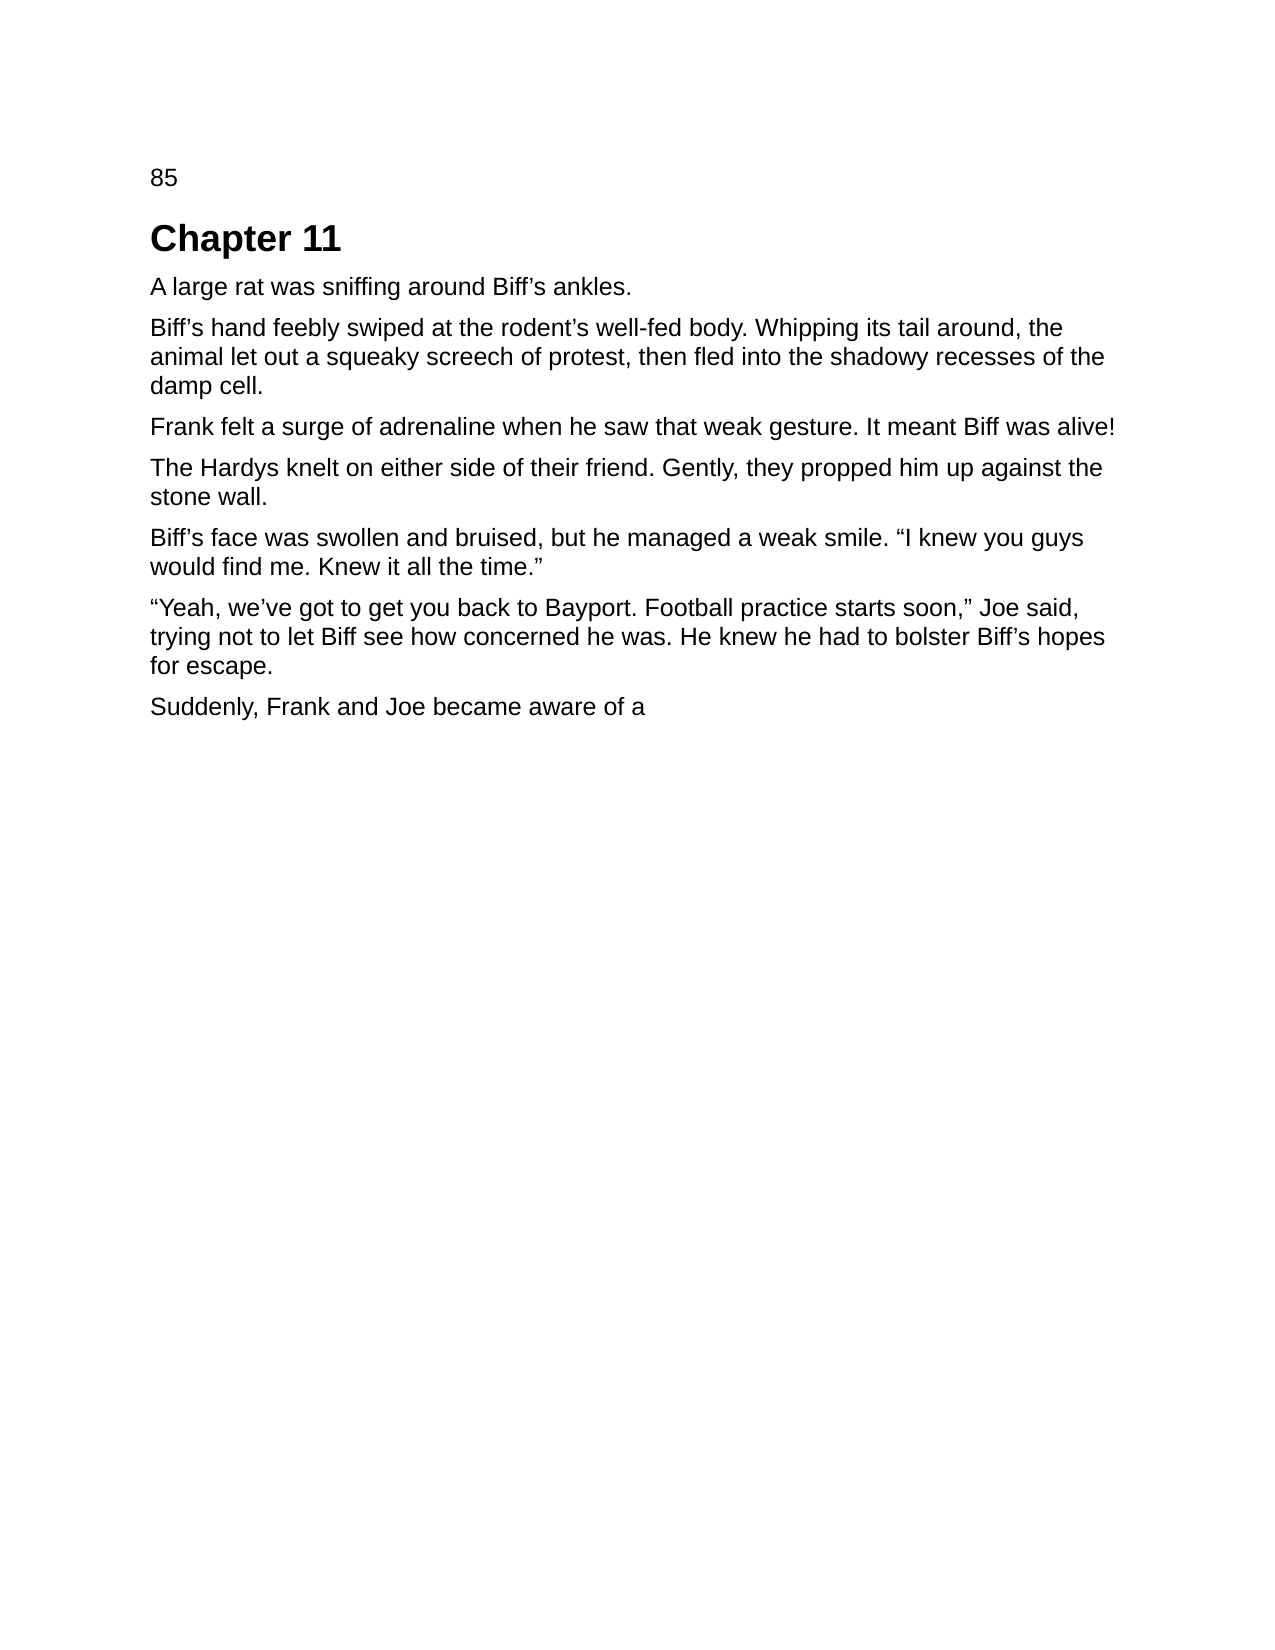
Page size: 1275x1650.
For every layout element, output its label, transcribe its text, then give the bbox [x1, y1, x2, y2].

subtitle Chapter 11 [150, 216, 1125, 259]
text “Yeah, we’ve got to get you back to Bayport. Football practice starts soon,” Joe said, trying not to let Biff see how concerned he was. He knew he had to bolster Biff’s hopes for escape. [150, 593, 1125, 679]
text Biff’s hand feebly swiped at the rodent’s well-fed body. Whipping its tail around, the animal let out a squeaky screech of protest, then fled into the shadowy recesses of the damp cell. [150, 313, 1125, 399]
text The Hardys knelt on either side of their friend. Gently, they propped him up against the stone wall. [150, 453, 1125, 511]
text 85 [150, 162, 1125, 191]
text Suddenly, Frank and Joe became aware of a [150, 692, 1125, 721]
text A large rat was sniffing around Biff’s ankles. [150, 272, 1125, 301]
text Frank felt a surge of adrenaline when he saw that weak gesture. It meant Biff was alive! [150, 412, 1125, 441]
text Biff’s face was swollen and bruised, but he managed a weak smile. “I knew you guys would find me. Knew it all the time.” [150, 523, 1125, 581]
